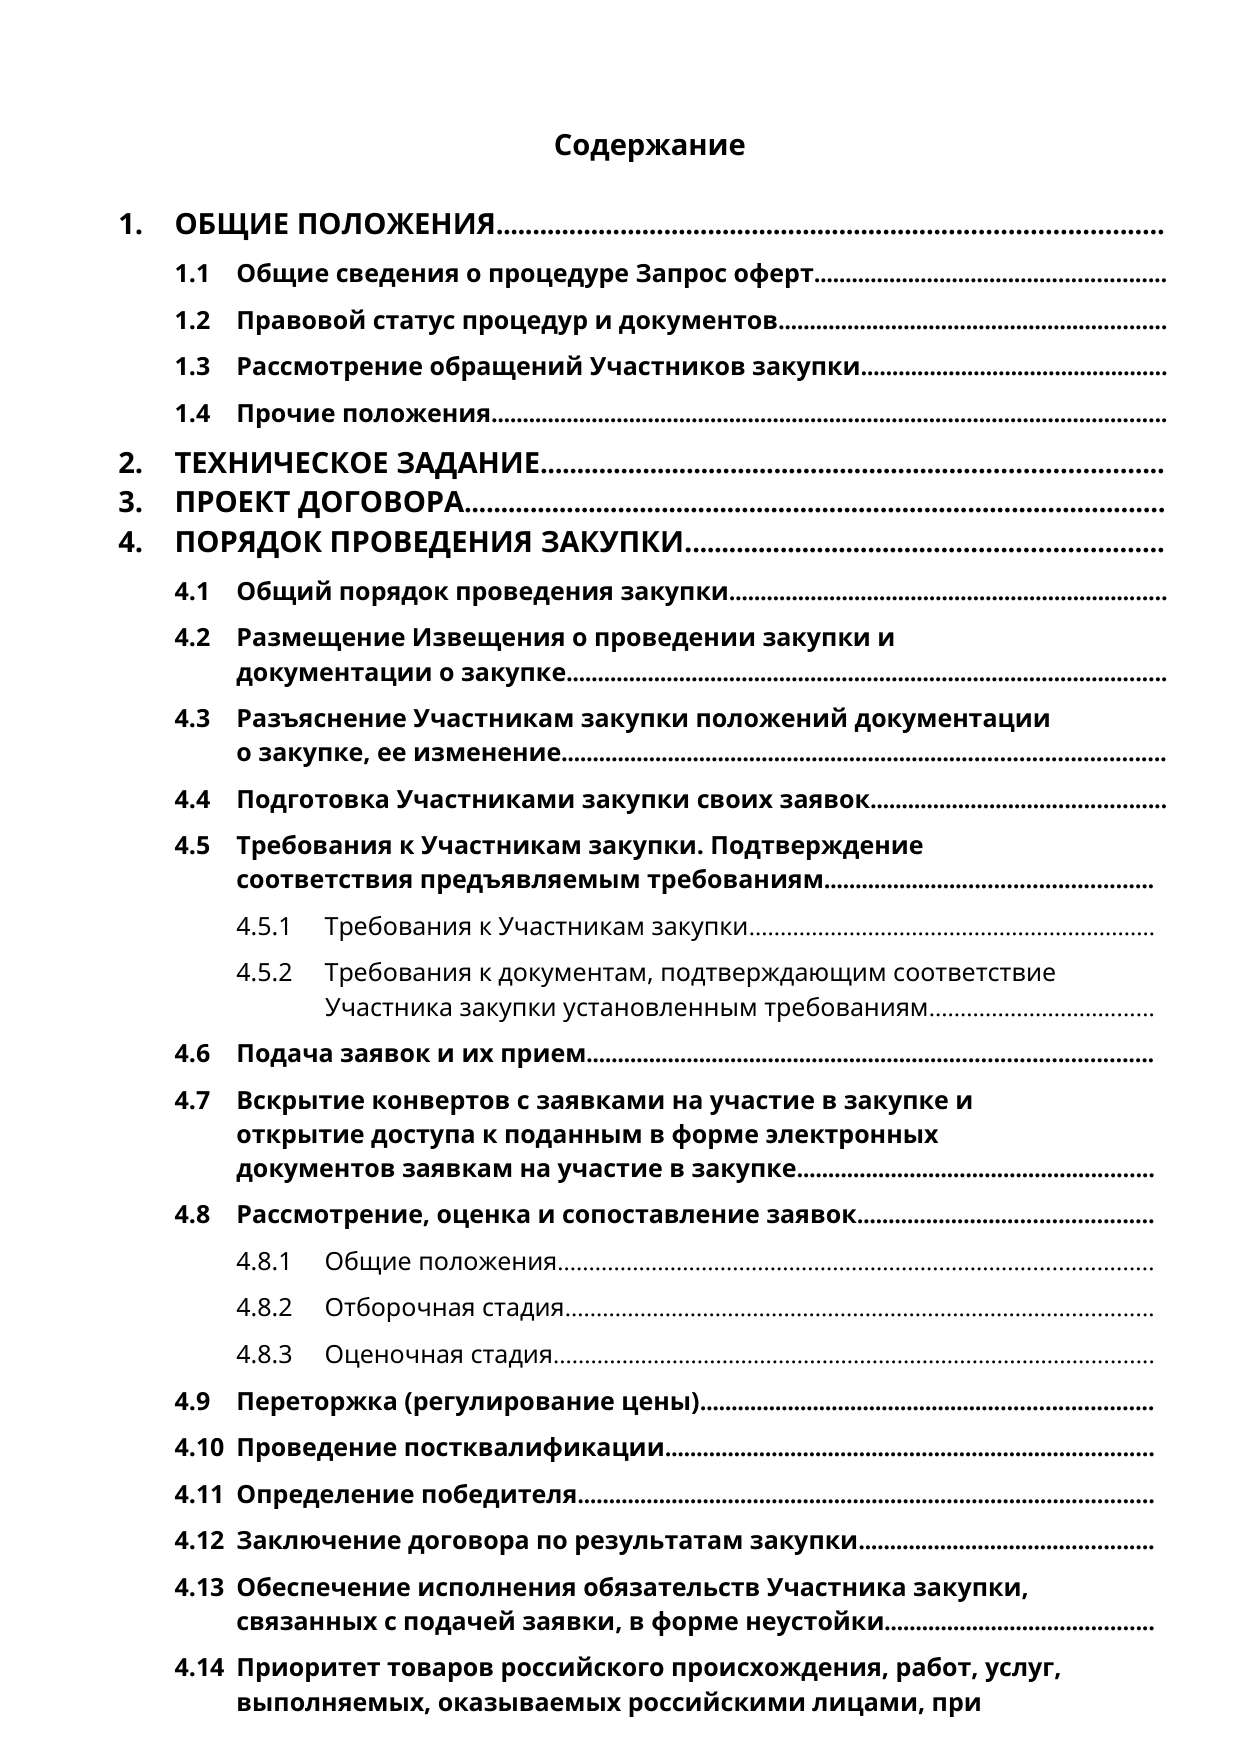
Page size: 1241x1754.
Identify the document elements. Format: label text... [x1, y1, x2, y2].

text 1.4 Прочие положения 5 [174, 395, 1063, 429]
text 3. Проект договора 8 [118, 482, 1063, 521]
text 4.3 Разъяснение Участникам закупки положений документации о закупке, ее изменение 9 [174, 701, 1063, 769]
text 1.2 Правовой статус процедур и документов 4 [174, 302, 1063, 336]
text 1.1 Общие сведения о процедуре Запрос оферт 4 [174, 256, 1063, 290]
text 1. Общие положения 4 [118, 203, 1063, 243]
text 4.5 Требования к Участникам закупки. Подтверждение соответствия предъявляемым требованиям 12 [174, 828, 1063, 896]
text 4.1 Общий порядок проведения закупки 9 [174, 573, 1063, 608]
text 4.11 Определение победителя 20 [174, 1476, 1063, 1510]
text 4.4 Подготовка Участниками закупки своих заявок 9 [174, 781, 1063, 815]
text 4.9 Переторжка (регулирование цены) 18 [174, 1383, 1063, 1417]
text 4.8.1 Общие положения 16 [236, 1243, 1063, 1278]
text 1.3 Рассмотрение обращений Участников закупки 4 [174, 349, 1063, 383]
text 4.8.2 Отборочная стадия 16 [236, 1290, 1063, 1324]
text 4.7 Вскрытие конвертов с заявками на участие в закупке и открытие доступа к поданным в форме электронных документов заявкам на участие в закупке 16 [174, 1082, 1063, 1184]
text 4.13 Обеспечение исполнения обязательств Участника закупки, связанных с подачей заявки, в форме неустойки 21 [174, 1569, 1063, 1638]
text 4.12 Заключение договора по результатам закупки 20 [174, 1523, 1063, 1557]
text Содержание [118, 124, 1181, 164]
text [174, 1650, 1063, 1718]
text 4.5.2 Требования к документам, подтверждающим соответствие Участника закупки установленным требованиям 13 [236, 955, 1063, 1023]
text 2. Техническое задание 7 [118, 442, 1063, 482]
text 4.6 Подача заявок и их прием 15 [174, 1036, 1063, 1070]
text 4.8 Рассмотрение, оценка и сопоставление заявок 16 [174, 1197, 1063, 1231]
text 4.8.3 Оценочная стадия 17 [236, 1337, 1063, 1371]
text 4.5.1 Требования к Участникам закупки 12 [236, 908, 1063, 943]
text 4. Порядок проведения закупки. 9 [118, 521, 1063, 561]
text 4.10 Проведение постквалификации 19 [174, 1430, 1063, 1464]
text 4.2 Размещение Извещения о проведении закупки и документации о закупке 9 [174, 620, 1063, 688]
